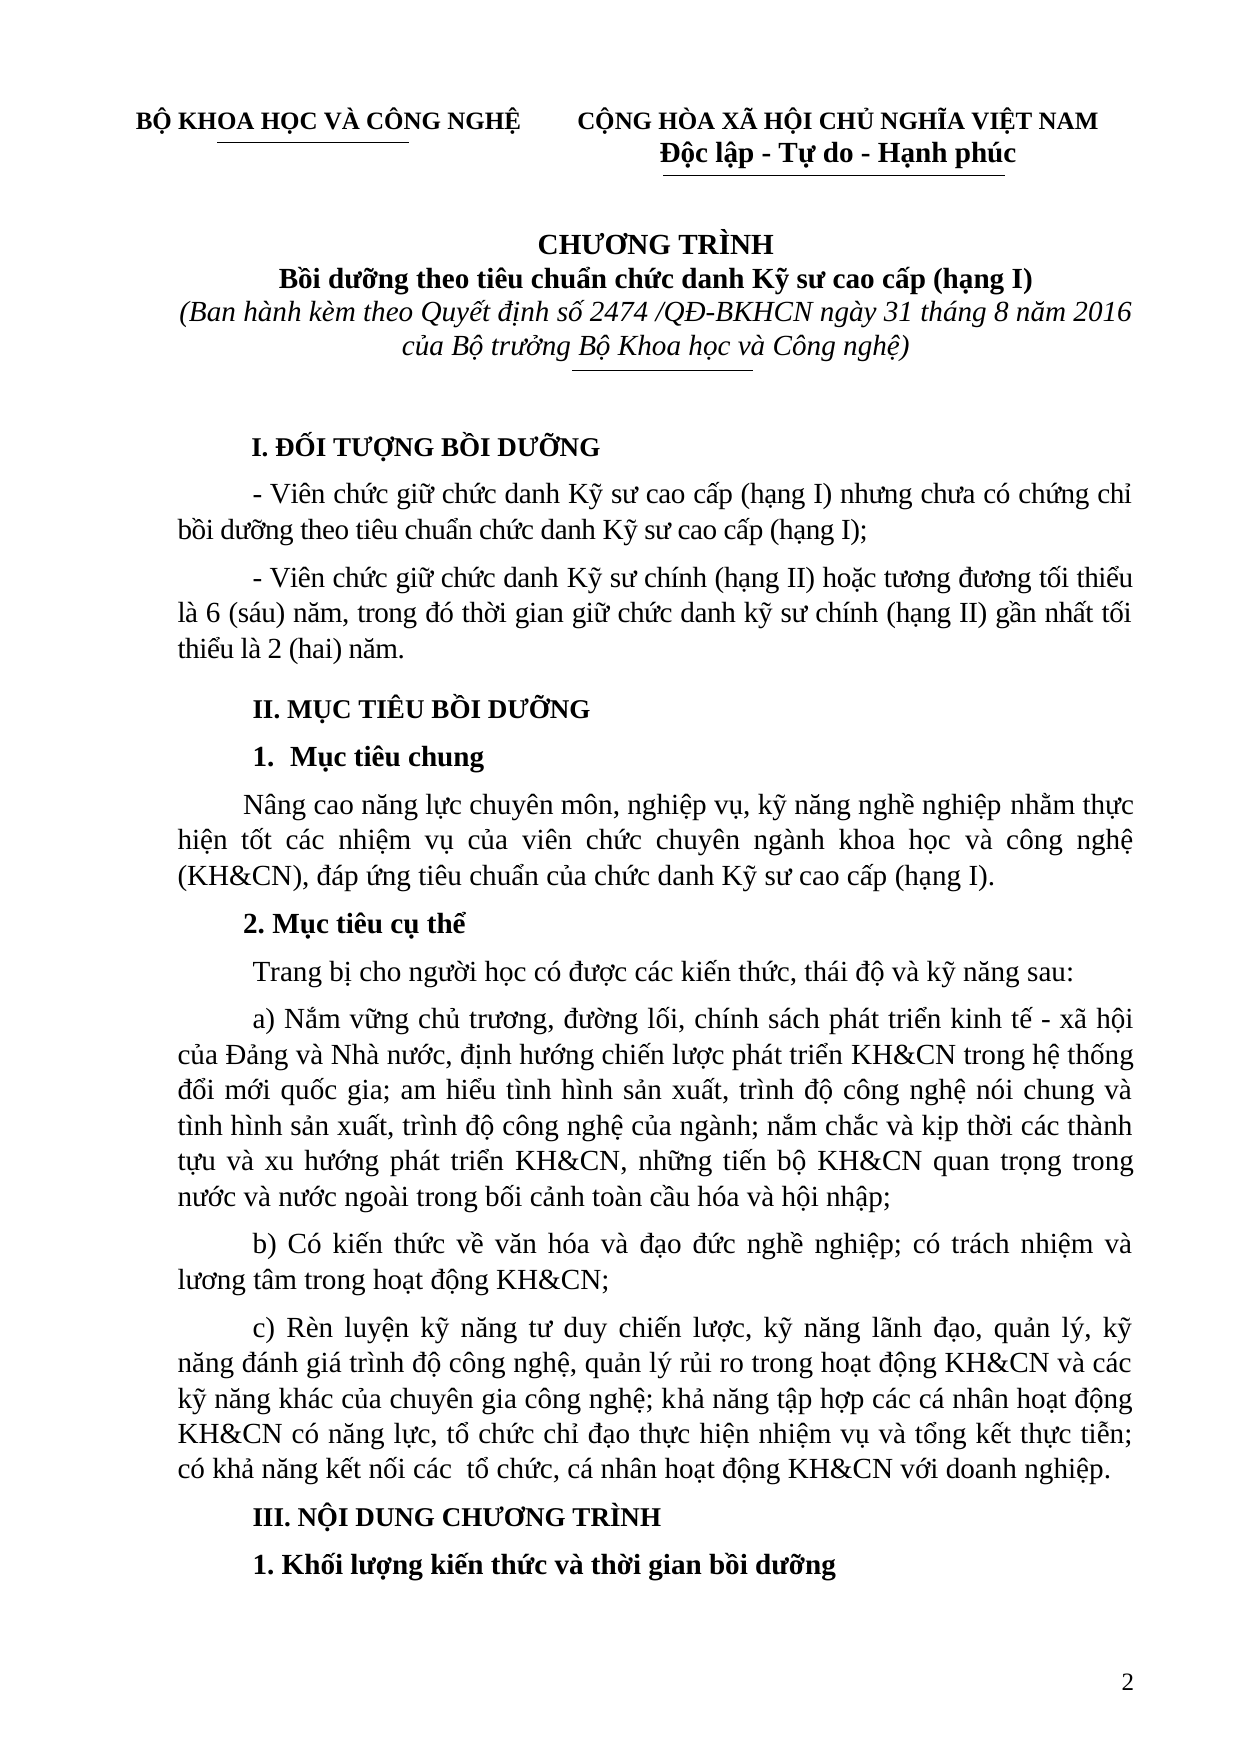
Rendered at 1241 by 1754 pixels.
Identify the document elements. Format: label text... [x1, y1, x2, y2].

text (Ban hành kèm theo Quyết định số 2474 /QĐ-BKHCN ngày 31 tháng 8 năm 2016 của Bộ trưởng Bộ Khoa học và Công nghệ) [177, 294, 1134, 361]
text I. ĐỐI TƯỢNG BỒI DƯỠNG [177, 428, 1134, 463]
text - Viên chức giữ chức danh Kỹ sư cao cấp (hạng I) nhưng chưa có chứng chỉ bồi dưỡng theo tiêu chuẩn chức danh Kỹ sư cao cấp (hạng I); [177, 476, 1134, 546]
text Nâng cao năng lực chuyên môn, nghiệp vụ, kỹ năng nghề nghiệp nhằm thực hiện tốt các nhiệm vụ của viên chức chuyên ngành khoa học và công nghệ (KH&CN), đáp ứng tiêu chuẩn của chức danh Kỹ sư cao cấp (hạng I). [177, 786, 1134, 892]
text 2. Mục tiêu cụ thể [177, 905, 1134, 940]
text Trang bị cho người học có được các kiến thức, thái độ và kỹ năng sau: [177, 953, 1134, 988]
text b) Có kiến thức về văn hóa và đạo đức nghề nghiệp; có trách nhiệm và lương tâm trong hoạt động KH&CN; [177, 1226, 1134, 1296]
list Mục tiêu chung [252, 738, 1134, 773]
text c) Rèn luyện kỹ năng tư duy chiến lược, kỹ năng lãnh đạo, quản lý, kỹ năng đánh giá trình độ công nghệ, quản lý rủi ro trong hoạt động KH&CN và các kỹ năng khác của chuyên gia công nghệ; khả năng tập hợp các cá nhân hoạt động KH&CN có năng lực, tổ chức chỉ đạo thực hiện nhiệm vụ và tổng kết thực tiễn; có khả năng kết nối các tổ chức, cá nhân hoạt động KH&CN với doanh nghiệp. [177, 1309, 1134, 1486]
text Bồi dưỡng theo tiêu chuẩn chức danh Kỹ sư cao cấp (hạng I) [177, 261, 1134, 294]
table_header BỘ KHOA HỌC VÀ CÔNG NGHỆ [118, 106, 538, 202]
text a) Nắm vững chủ trương, đường lối, chính sách phát triển kinh tế - xã hội của Đảng và Nhà nước, định hướng chiến lược phát triển KH&CN trong hệ thống đổi mới quốc gia; am hiểu tình hình sản xuất, trình độ công nghệ nói chung và tình hình sản xuất, trình độ công nghệ của ngành; nắm chắc và kịp thời các thành tựu và xu hướng phát triển KH&CN, những tiến bộ KH&CN quan trọng trong nước và nước ngoài trong bối cảnh toàn cầu hóa và hội nhập; [177, 1001, 1134, 1213]
text II. MỤC TIÊU BỒI DƯỠNG [177, 690, 1134, 726]
text CHƯƠNG TRÌNH [177, 227, 1134, 261]
text - Viên chức giữ chức danh Kỹ sư chính (hạng II) hoặc tương đương tối thiểu là 6 (sáu) năm, trong đó thời gian giữ chức danh kỹ sư chính (hạng II) gần nhất tối thiểu là 2 (hai) năm. [177, 559, 1134, 665]
text III. NỘI DUNG CHƯƠNG TRÌNH [177, 1498, 1134, 1534]
table_header CỘNG HÒA XÃ HỘI CHỦ NGHĨA VIỆT NAM Độc lập - Tự do - Hạnh phúc [539, 106, 1137, 202]
text 1. Khối lượng kiến thức và thời gian bồi dưỡng [177, 1546, 1134, 1582]
